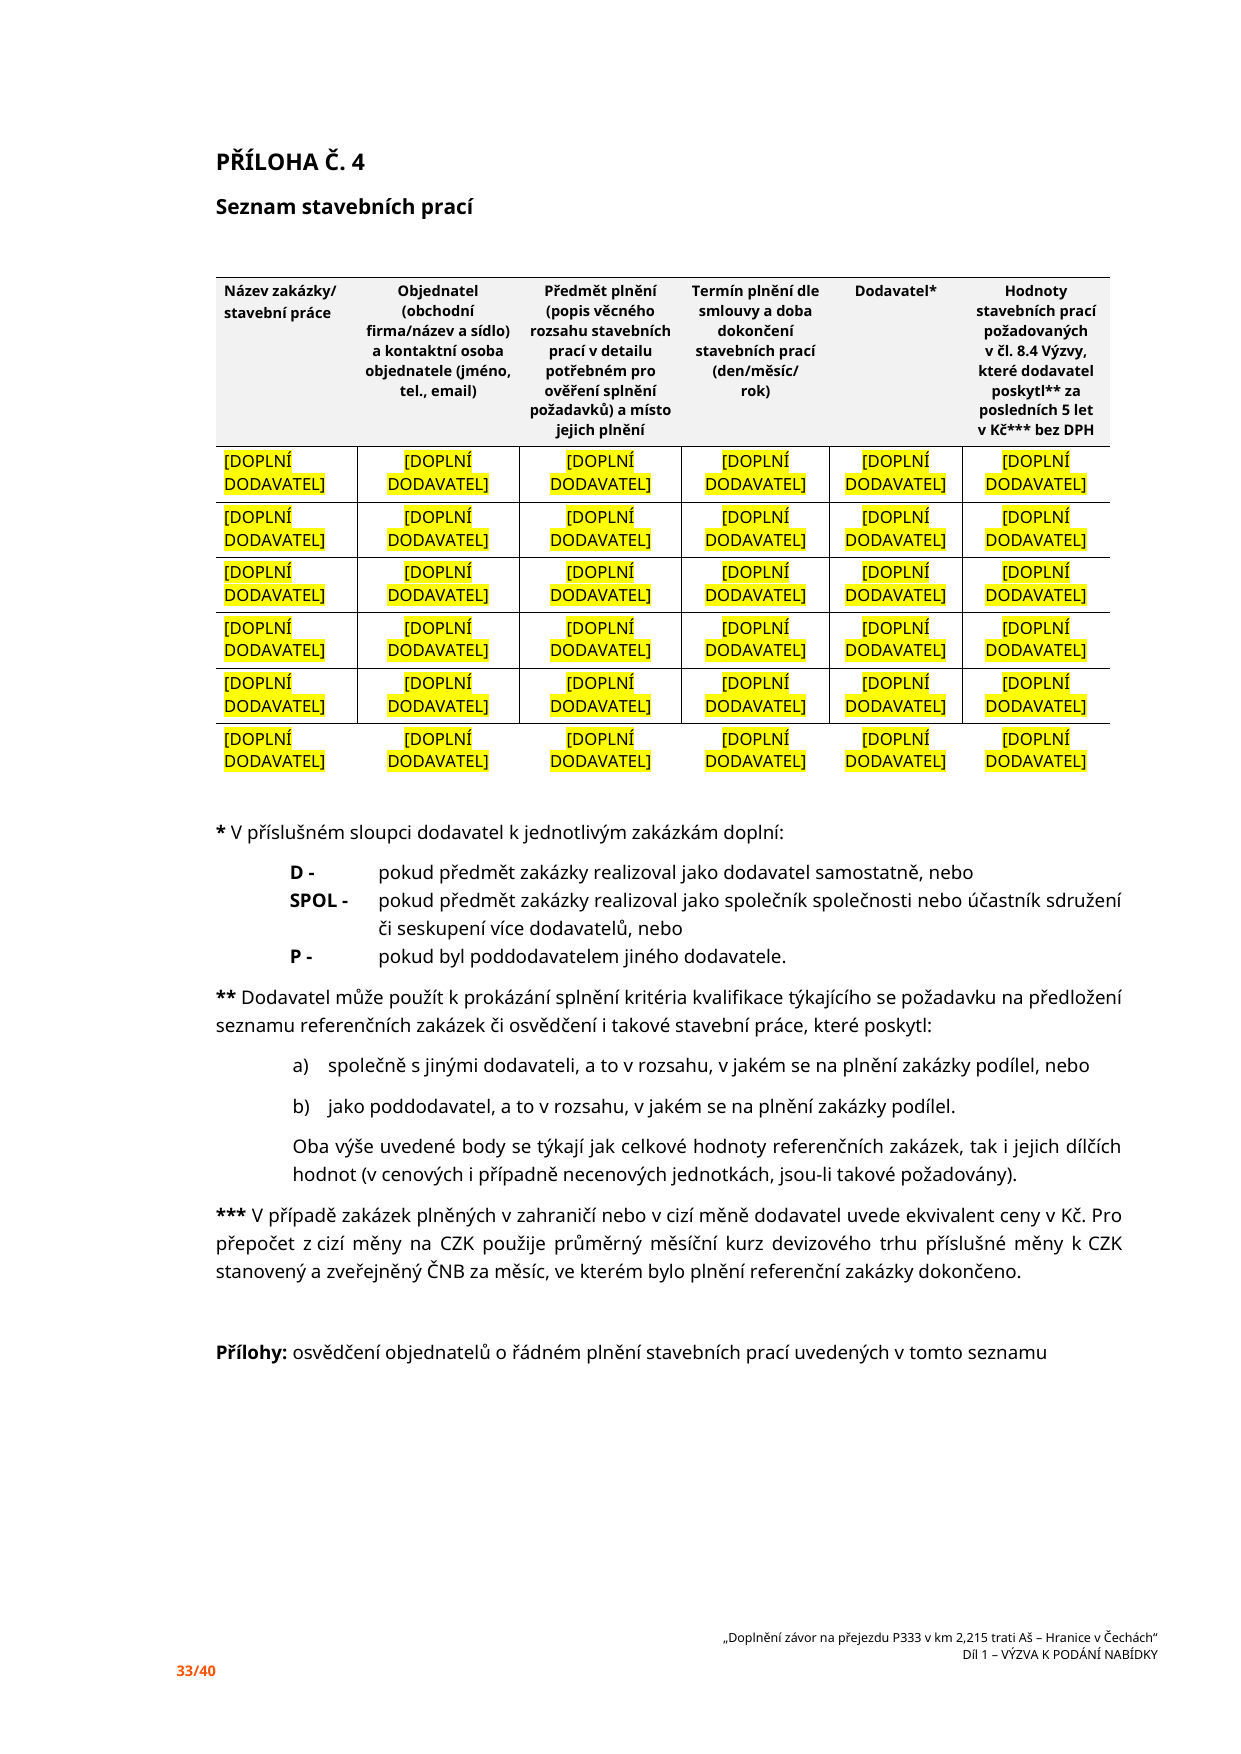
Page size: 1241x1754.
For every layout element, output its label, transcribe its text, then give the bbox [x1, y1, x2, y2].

table_cell [DOPLNÍ DODAVATEL] [216, 558, 357, 612]
table_cell [DOPLNÍ DODAVATEL] [682, 558, 829, 612]
list společně s jinými dodavateli, a to v rozsahu, v jakém se na plnění zakázky podílel, nebo [292, 1053, 1122, 1078]
table_cell [DOPLNÍ DODAVATEL] [358, 503, 519, 557]
text Přílohy: osvědčení objednatelů o řádném plnění stavebních prací uvedených v tomto seznamu [216, 1339, 1122, 1365]
text Příloha č. 4 [216, 146, 1122, 177]
table_cell [DOPLNÍ DODAVATEL] [962, 724, 1110, 778]
table_cell [DOPLNÍ DODAVATEL] [357, 724, 519, 778]
text D - pokud předmět zakázky realizoval jako dodavatel samostatně, nebo [289, 859, 1122, 885]
table_cell [DOPLNÍ DODAVATEL] [682, 503, 829, 557]
table_cell [DOPLNÍ DODAVATEL] [216, 669, 357, 723]
table_cell [DOPLNÍ DODAVATEL] [358, 558, 519, 612]
table_cell [DOPLNÍ DODAVATEL] [963, 669, 1110, 723]
table_header Termín plnění dle smlouvy a doba dokončení stavebních prací (den/měsíc/ rok) [682, 278, 829, 446]
list Oba výše uvedené body se týkají jak celkové hodnoty referenčních zakázek, tak i jejich dílčích hodnot (v cenových i případně necenových jednotkách, jsou-li takové požadovány). [292, 1134, 1122, 1187]
table_header Předmět plnění (popis věcného rozsahu stavebních prací v detailu potřebném pro ověření splnění požadavků) a místo jejich plnění [519, 278, 682, 446]
table_cell [DOPLNÍ DODAVATEL] [830, 447, 962, 501]
table_cell [DOPLNÍ DODAVATEL] [829, 724, 962, 778]
text ** Dodavatel může použít k prokázání splnění kritéria kvalifikace týkajícího se požadavku na předložení seznamu referenčních zakázek či osvědčení i takové stavební práce, které poskytl: [216, 984, 1122, 1038]
table_cell [DOPLNÍ DODAVATEL] [830, 503, 962, 557]
table_header Hodnoty stavebních prací požadovaných v čl. 8.4 Výzvy, které dodavatel poskytl** za posledních 5 let v Kč*** bez DPH [962, 278, 1110, 446]
table_cell [DOPLNÍ DODAVATEL] [358, 447, 519, 501]
table_cell [DOPLNÍ DODAVATEL] [520, 503, 681, 557]
text *** V případě zakázek plněných v zahraničí nebo v cizí měně dodavatel uvede ekvivalent ceny v Kč. Pro přepočet z cizí měny na CZK použije průměrný měsíční kurz devizového trhu příslušné měny k CZK stanovený a zveřejněný ČNB za měsíc, ve kterém bylo plnění referenční zakázky dokončeno. [216, 1202, 1122, 1284]
table_header Název zakázky/ stavební práce [216, 278, 357, 446]
table_header Objednatel (obchodní firma/název a sídlo) a kontaktní osoba objednatele (jméno, tel., email) [357, 278, 519, 446]
table_cell [DOPLNÍ DODAVATEL] [520, 669, 681, 723]
table_cell [DOPLNÍ DODAVATEL] [358, 669, 519, 723]
table_cell [DOPLNÍ DODAVATEL] [963, 558, 1110, 612]
table_cell [DOPLNÍ DODAVATEL] [216, 613, 357, 668]
text * V příslušném sloupci dodavatel k jednotlivým zakázkám doplní: [216, 819, 1122, 844]
table_cell [DOPLNÍ DODAVATEL] [682, 724, 829, 778]
table_cell [DOPLNÍ DODAVATEL] [963, 613, 1110, 668]
text Seznam stavebních prací [216, 192, 1122, 221]
table_cell [DOPLNÍ DODAVATEL] [216, 447, 357, 501]
table_cell [DOPLNÍ DODAVATEL] [520, 558, 681, 612]
table_cell [DOPLNÍ DODAVATEL] [519, 724, 682, 778]
table_header Dodavatel* [829, 278, 962, 446]
table_cell [DOPLNÍ DODAVATEL] [682, 447, 829, 501]
table_cell [DOPLNÍ DODAVATEL] [216, 724, 357, 778]
table_cell [DOPLNÍ DODAVATEL] [830, 669, 962, 723]
table_cell [DOPLNÍ DODAVATEL] [963, 447, 1110, 501]
text SPOL - pokud předmět zakázky realizoval jako společník společnosti nebo účastník sdružení či seskupení více dodavatelů, nebo [289, 887, 1122, 941]
table_cell [DOPLNÍ DODAVATEL] [682, 613, 829, 668]
text P - pokud byl poddodavatelem jiného dodavatele. [289, 943, 1122, 969]
table_cell [DOPLNÍ DODAVATEL] [682, 669, 829, 723]
text jako poddodavatel, a to v rozsahu, v jakém se na plnění zakázky podílel. [292, 1093, 1122, 1119]
table_cell [DOPLNÍ DODAVATEL] [358, 613, 519, 668]
table_cell [DOPLNÍ DODAVATEL] [963, 503, 1110, 557]
table_cell [DOPLNÍ DODAVATEL] [830, 558, 962, 612]
table_cell [DOPLNÍ DODAVATEL] [216, 503, 357, 557]
table_cell [DOPLNÍ DODAVATEL] [520, 447, 681, 501]
table_cell [DOPLNÍ DODAVATEL] [830, 613, 962, 668]
table_cell [DOPLNÍ DODAVATEL] [520, 613, 681, 668]
